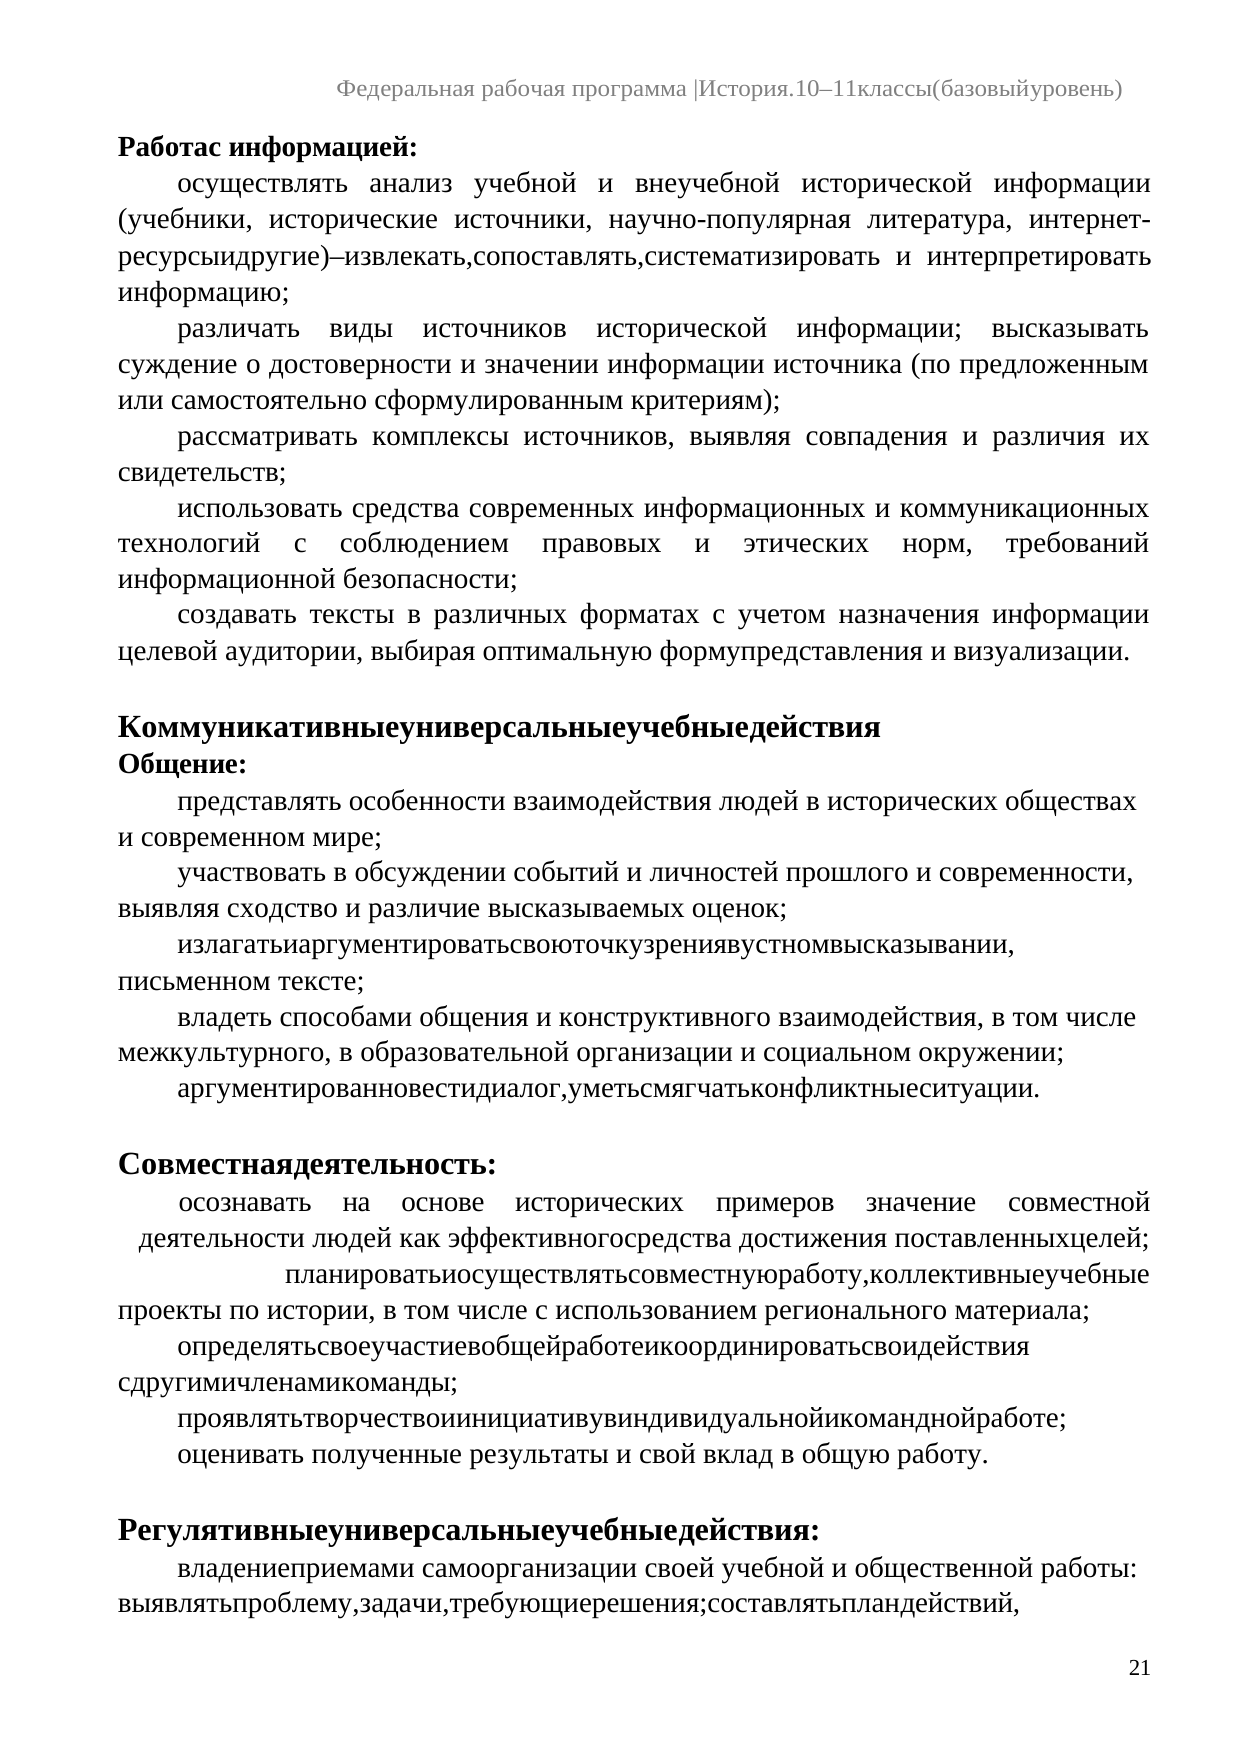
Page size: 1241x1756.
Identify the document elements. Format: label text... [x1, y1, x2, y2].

subtitle Регулятивныеуниверсальныеучебныедействия: [118, 1510, 1166, 1547]
text осознавать на основе исторических примеров значение совместной деятельности людей как эффективногосредства достижения поставленныхцелей; планироватьиосуществлятьсовместнуюработу,коллективныеучебные [118, 1184, 1150, 1290]
text проекты по истории, в том числе с использованием регионального материала; определятьсвоеучастиевобщейработеикоординироватьсвоидействия [118, 1292, 1166, 1362]
text владеть способами общения и конструктивного взаимодействия, в том числе межкультурного, в образовательной организации и социальном окружении; [118, 999, 1166, 1068]
text использовать средства современных информационных и коммуникационных технологий с соблюдением правовых и этических норм, требований информационной безопасности; [118, 490, 1150, 594]
subtitle Общение: [118, 747, 1166, 780]
text осуществлять анализ учебной и внеучебной исторической информации (учебники, исторические источники, научно-популярная литература, интернет- ресурсыидругие)–извлекать,сопоставлять,систематизировать и интерпретировать информацию; [118, 166, 1152, 307]
subtitle Работас информацией: [118, 129, 1166, 162]
text создавать тексты в различных форматах с учетом назначения информации целевой аудитории, выбирая оптимальную формупредставления и визуализации. [118, 597, 1150, 667]
text различать виды источников исторической информации; высказывать суждение о достоверности и значении информации источника (по предложенным или самостоятельно сформулированным критериям); [118, 310, 1150, 416]
text излагатьиаргументироватьсвоюточкузрениявустномвысказывании, письменном тексте; [118, 927, 1149, 996]
subtitle Совместнаядеятельность: [118, 1144, 1166, 1181]
text участвовать в обсуждении событий и личностей прошлого и современности, выявляя сходство и различие высказываемых оценок; [118, 854, 1149, 924]
subtitle Коммуникативныеуниверсальныеучебныедействия [118, 707, 1166, 744]
text представлять особенности взаимодействия людей в исторических обществах и современном мире; [118, 783, 1150, 852]
text владениеприемами самоорганизации своей учебной и общественной работы: выявлятьпроблему,задачи,требующиерешения;составлятьпландействий, [118, 1550, 1166, 1619]
text рассматривать комплексы источников, выявляя совпадения и различия их свидетельств; [118, 418, 1151, 488]
text аргументированновестидиалог,уметьсмягчатьконфликтныеситуации. [177, 1071, 1166, 1104]
text сдругимичленамикоманды; [118, 1364, 1166, 1398]
text проявлятьтворчествоиинициативувиндивидуальнойикоманднойработе; оценивать полученные результаты и свой вклад в общую работу. [177, 1401, 1166, 1469]
